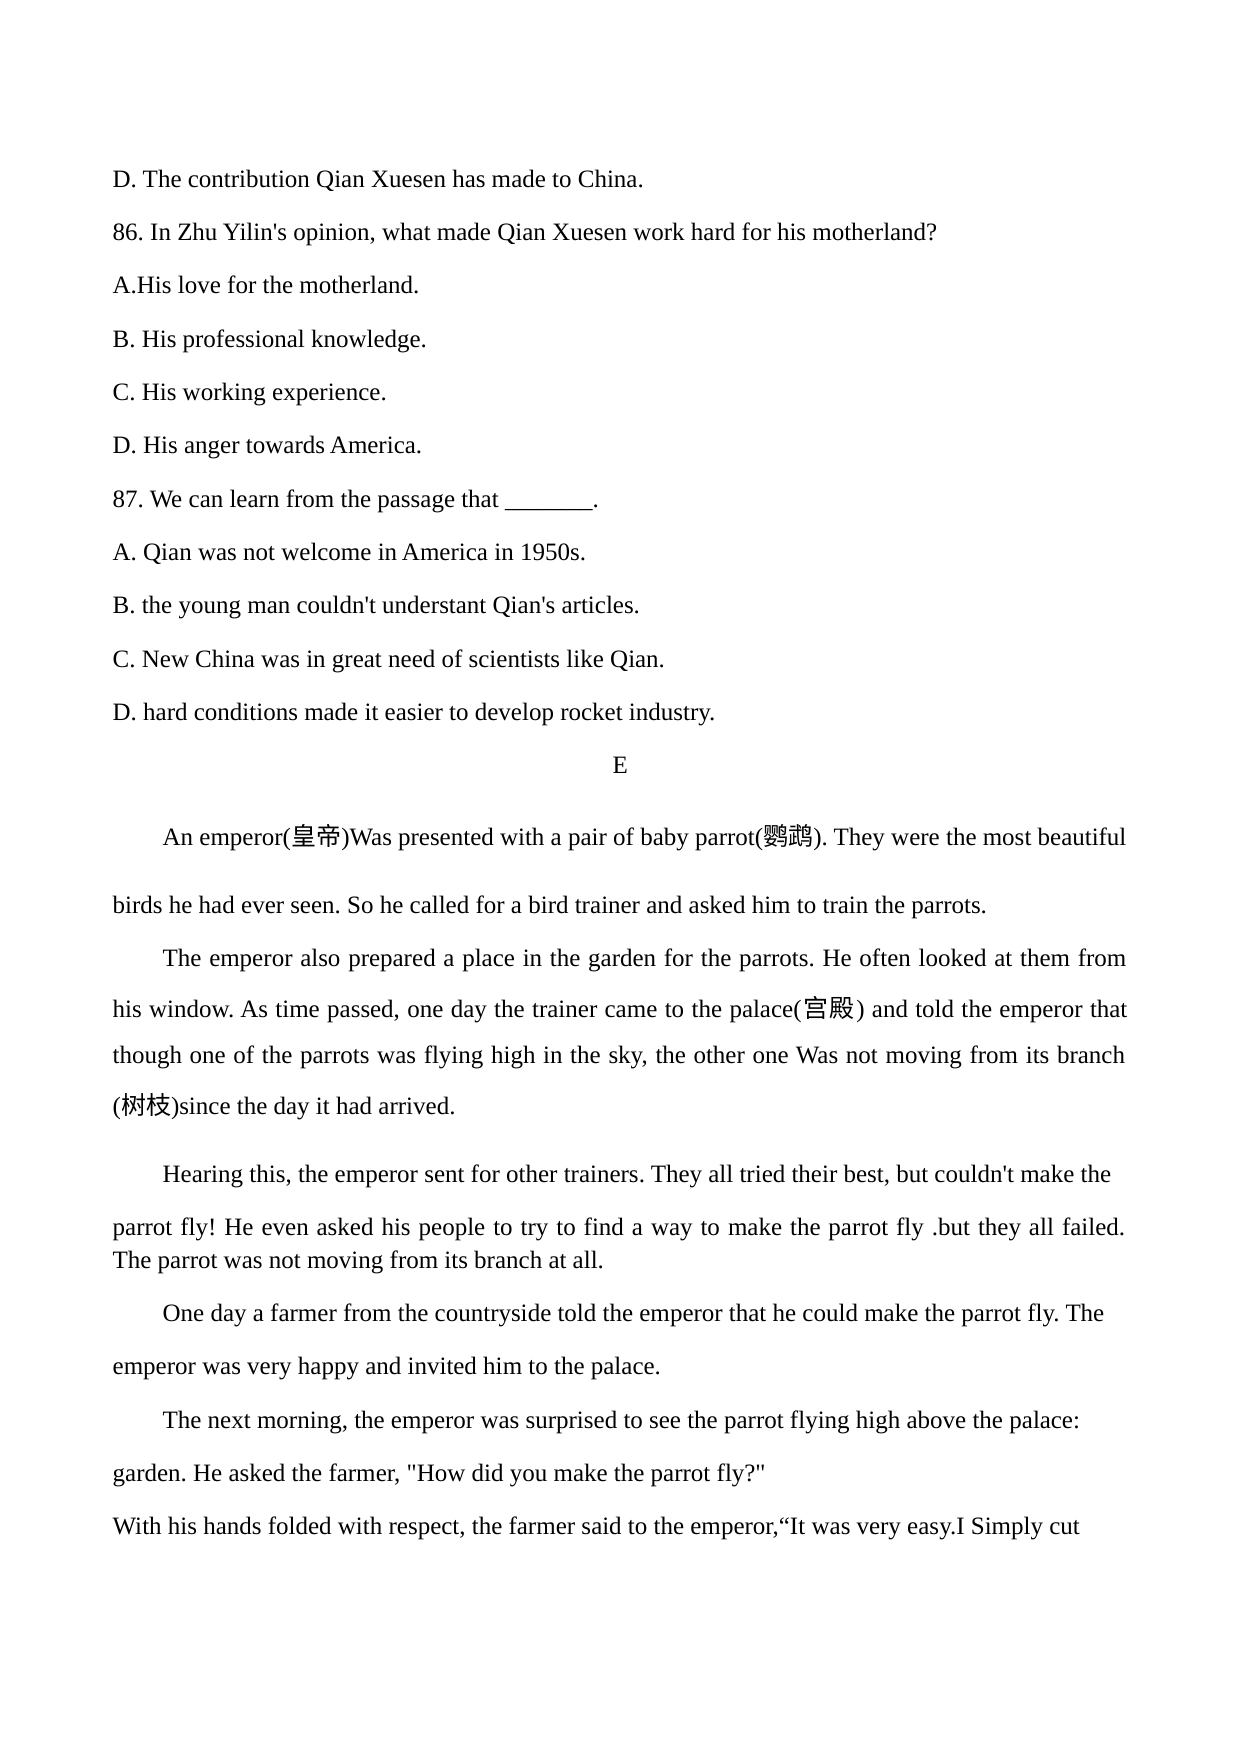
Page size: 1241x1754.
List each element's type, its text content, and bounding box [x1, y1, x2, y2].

text 86. In Zhu Yilin's opinion, what made Qian Xuesen work hard for his motherland? [112, 215, 1128, 248]
text birds he had ever seen. So he called for a bird trainer and asked him to train the parrots. [112, 888, 1128, 920]
text C. His working experience. [112, 375, 1128, 408]
text An emperor(皇帝)Was presented with a pair of baby parrot(鹦鹉). They were the most beautiful [112, 802, 1128, 867]
text The next morning, the emperor was surprised to see the parrot flying high above the palace: [112, 1403, 1128, 1435]
text The emperor also prepared a place in the garden for the parrots. He often looked at them from his window. As time passed, one day the trainer came to the palace(宫殿) and told the emperor that though one of the parrots was flying high in the sky, the other one Was not moving from its branch (树枝)since the day it had arrived. [112, 941, 1128, 1136]
text emperor was very happy and invited him to the palace. [112, 1349, 1128, 1382]
text B. the young man couldn't understant Qian's articles. [112, 589, 1128, 621]
text D. His anger towards America. [112, 429, 1128, 461]
text garden. He asked the farmer, "How did you make the parrot fly?" [112, 1456, 1128, 1489]
text C. New China was in great need of scientists like Qian. [112, 642, 1128, 674]
text D. hard conditions made it easier to develop rocket industry. [112, 695, 1128, 728]
text A.His love for the motherland. [112, 269, 1128, 301]
text parrot fly! He even asked his people to try to find a way to make the parrot fly .but they all failed. The parrot was not moving from its branch at all. [112, 1210, 1128, 1275]
text D. The contribution Qian Xuesen has made to China. [112, 162, 1128, 194]
text E [112, 749, 1128, 781]
text One day a farmer from the countryside told the emperor that he could make the parrot fly. The [112, 1296, 1128, 1329]
text 87. We can learn from the passage that _______. [112, 482, 1128, 514]
text With his hands folded with respect, the farmer said to the emperor,“It was very easy.I Simply cut [112, 1509, 1128, 1542]
text Hearing this, the emperor sent for other trainers. They all tried their best, but couldn't make the [112, 1157, 1128, 1189]
text B. His professional knowledge. [112, 322, 1128, 354]
text A. Qian was not welcome in America in 1950s. [112, 535, 1128, 568]
